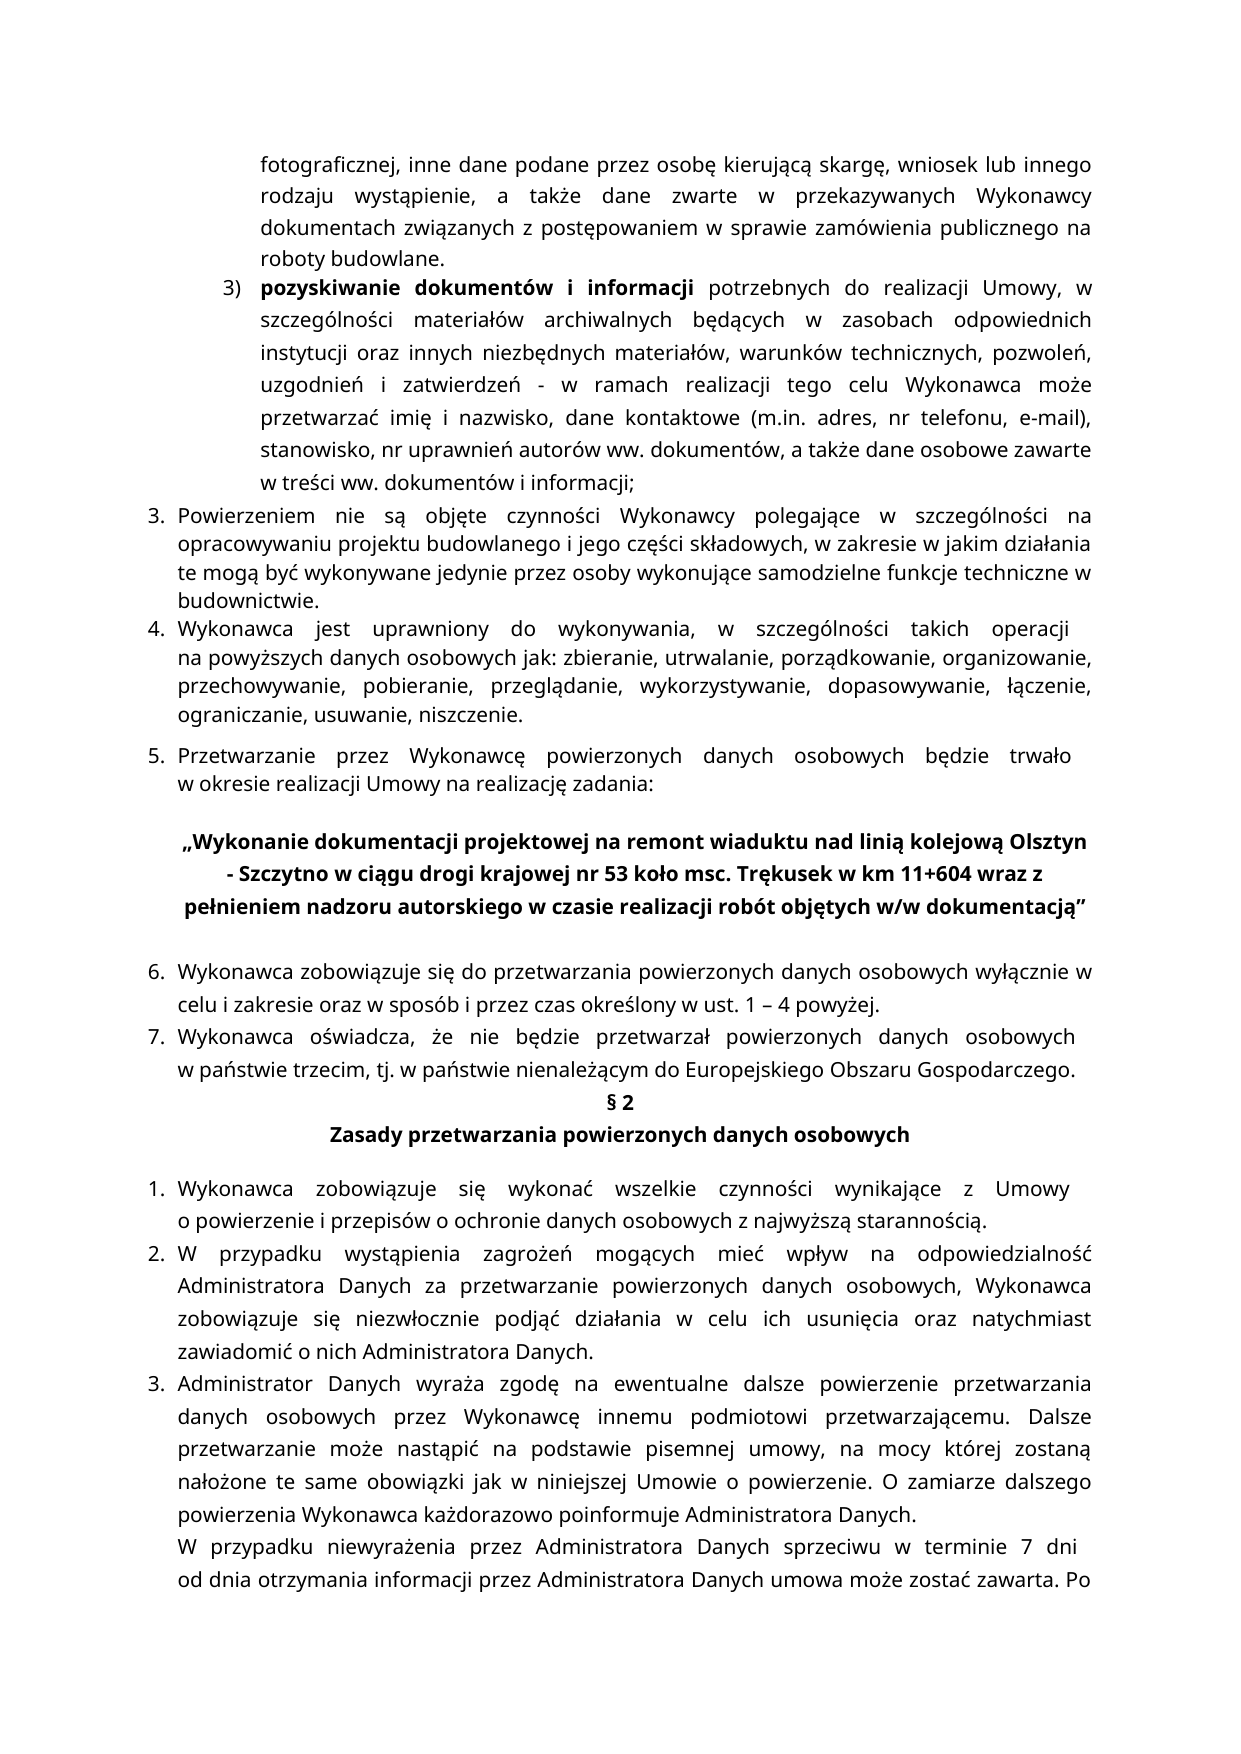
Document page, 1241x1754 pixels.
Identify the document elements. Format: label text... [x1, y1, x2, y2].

list Wykonawca jest uprawniony do wykonywania, w szczególności takich operacji na powyższych danych osobowych jak: zbieranie, utrwalanie, porządkowanie, organizowanie, przechowywanie, pobieranie, przeglądanie, wykorzystywanie, dopasowywanie, łączenie, ograniczanie, usuwanie, niszczenie. [148, 614, 1093, 728]
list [223, 148, 1093, 273]
text § 2 [148, 1088, 1093, 1116]
list Wykonawca zobowiązuje się wykonać wszelkie czynności wynikające z Umowy o powierzenie i przepisów o ochronie danych osobowych z najwyższą starannością. [148, 1174, 1093, 1235]
list Wykonawca zobowiązuje się do przetwarzania powierzonych danych osobowych wyłącznie w celu i zakresie oraz w sposób i przez czas określony w ust. 1 – 4 powyżej. [148, 957, 1093, 1018]
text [177, 1532, 1093, 1593]
list W przypadku wystąpienia zagrożeń mogących mieć wpływ na odpowiedzialność Administratora Danych za przetwarzanie powierzonych danych osobowych, Wykonawca zobowiązuje się niezwłocznie podjąć działania w celu ich usunięcia oraz natychmiast zawiadomić o nich Administratora Danych. [148, 1239, 1093, 1365]
list pozyskiwanie dokumentów i informacji potrzebnych do realizacji Umowy, w szczególności materiałów archiwalnych będących w zasobach odpowiednich instytucji oraz innych niezbędnych materiałów, warunków technicznych, pozwoleń, uzgodnień i zatwierdzeń - w ramach realizacji tego celu Wykonawca może przetwarzać imię i nazwisko, dane kontaktowe (m.in. adres, nr telefonu, e-mail), stanowisko, nr uprawnień autorów ww. dokumentów, a także dane osobowe zawarte w treści ww. dokumentów i informacji; [223, 273, 1093, 497]
list Przetwarzanie przez Wykonawcę powierzonych danych osobowych będzie trwało w okresie realizacji Umowy na realizację zadania: [148, 741, 1093, 798]
list Wykonawca oświadcza, że nie będzie przetwarzał powierzonych danych osobowych w państwie trzecim, tj. w państwie nienależącym do Europejskiego Obszaru Gospodarczego. [148, 1022, 1093, 1083]
list Powierzeniem nie są objęte czynności Wykonawcy polegające w szczególności na opracowywaniu projektu budowlanego i jego części składowych, w zakresie w jakim działania te mogą być wykonywane jedynie przez osoby wykonujące samodzielne funkcje techniczne w budownictwie. [148, 501, 1093, 614]
list Administrator Danych wyraża zgodę na ewentualne dalsze powierzenie przetwarzania danych osobowych przez Wykonawcę innemu podmiotowi przetwarzającemu. Dalsze przetwarzanie może nastąpić na podstawie pisemnej umowy, na mocy której zostaną nałożone te same obowiązki jak w niniejszej Umowie o powierzenie. O zamiarze dalszego powierzenia Wykonawca każdorazowo poinformuje Administratora Danych. [148, 1369, 1093, 1528]
text „Wykonanie dokumentacji projektowej na remont wiaduktu nad linią kolejową Olsztyn - Szczytno w ciągu drogi krajowej nr 53 koło msc. Trękusek w km 11+604 wraz z pełnieniem nadzoru autorskiego w czasie realizacji robót objętych w/w dokumentacją” [177, 827, 1093, 921]
text Zasady przetwarzania powierzonych danych osobowych [148, 1120, 1093, 1149]
